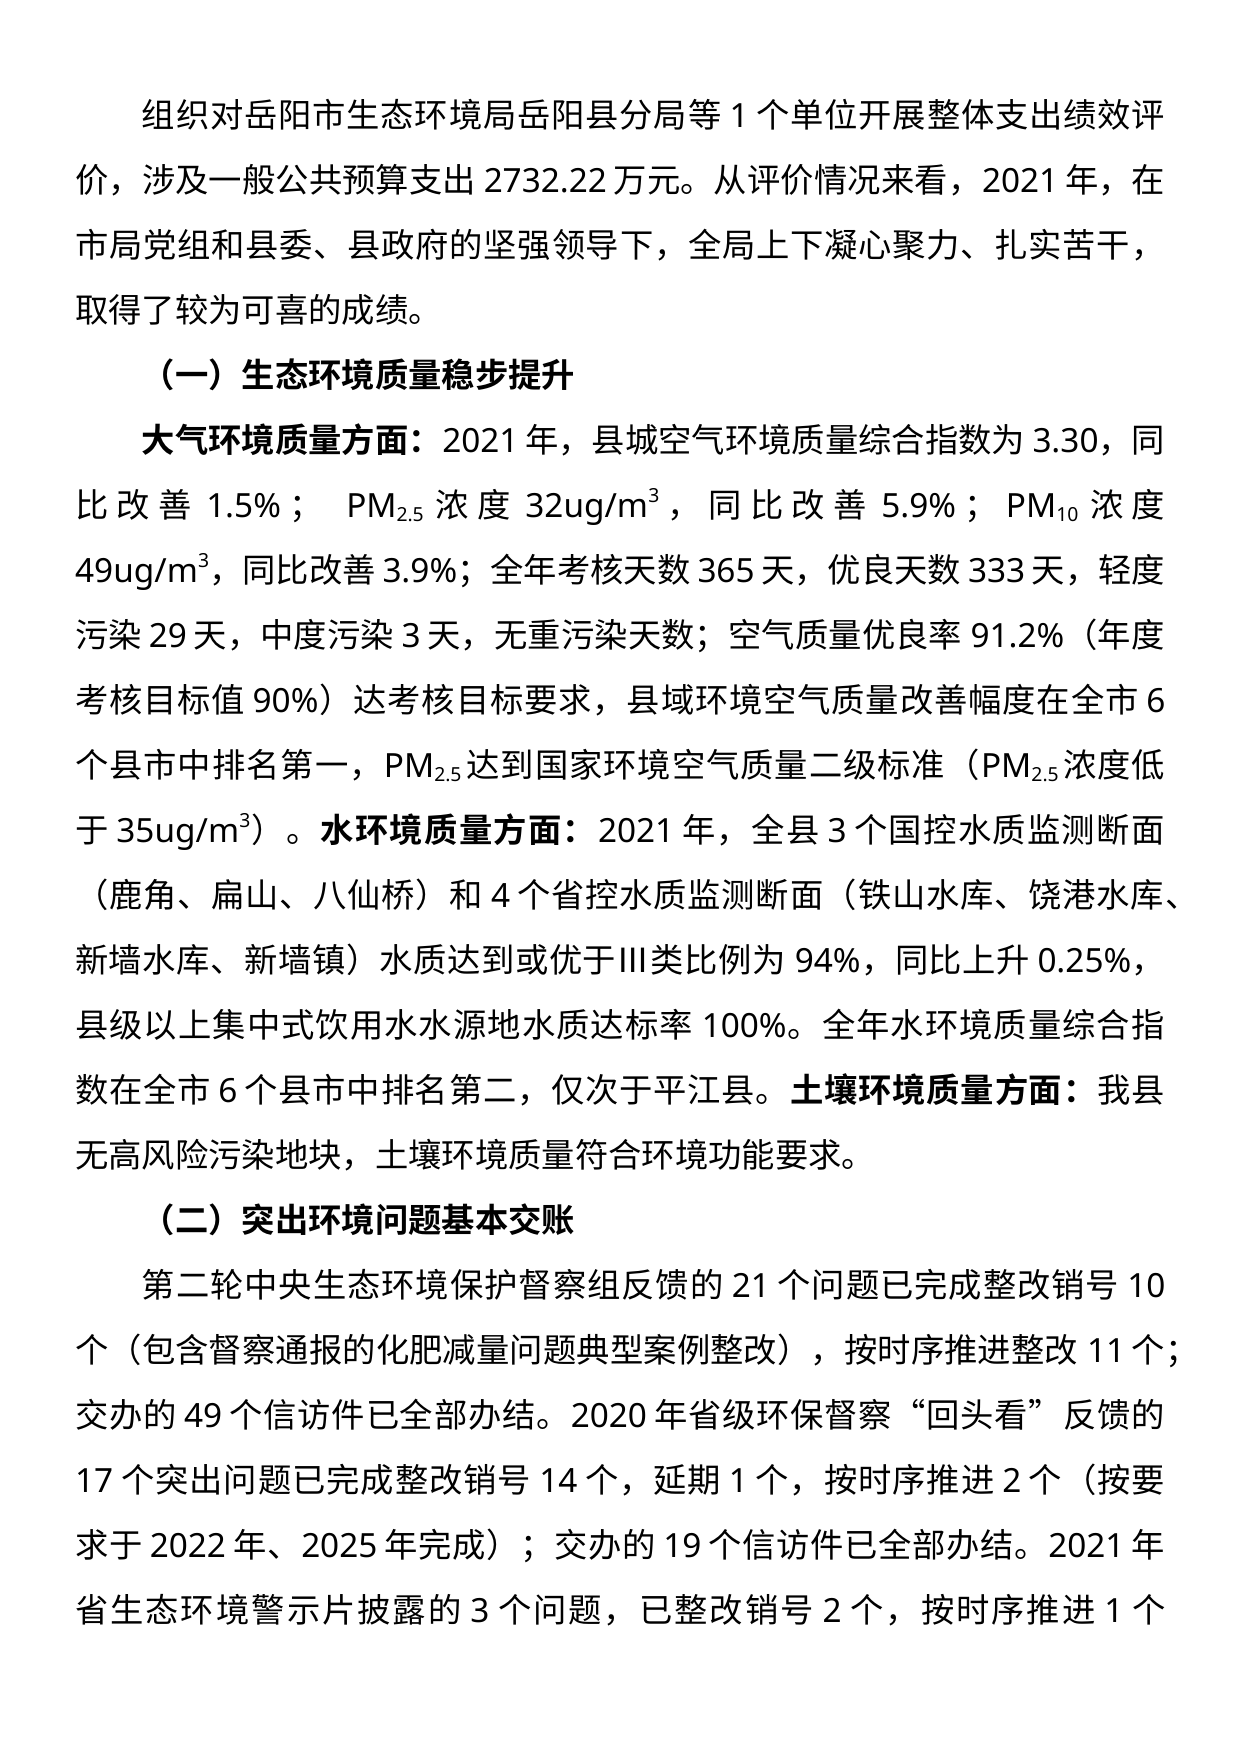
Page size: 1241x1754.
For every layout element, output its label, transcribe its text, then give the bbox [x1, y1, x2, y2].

text （一）生态环境质量稳步提升 [75, 341, 1165, 406]
text （二）突出环境问题基本交账 [75, 1186, 1165, 1251]
text 组织对岳阳市生态环境局岳阳县分局等1个单位开展整体支出绩效评价，涉及一般公共预算支出2732.22万元。从评价情况来看，2021年，在市局党组和县委、县政府的坚强领导下，全局上下凝心聚力、扎实苦干，取得了较为可喜的成绩。 [75, 81, 1165, 341]
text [75, 1251, 1165, 1641]
text 大气环境质量方面：2021年，县城空气环境质量综合指数为3.30，同比改善1.5%； PM2.5浓度32ug/m3，同比改善5.9%；PM10浓度49ug/m3，同比改善3.9%；全年考核天数365天，优良天数333天，轻度污染29天，中度污染3天，无重污染天数；空气质量优良率91.2%（年度考核目标值90%）达考核目标要求，县域环境空气质量改善幅度在全市6个县市中排名第一，PM2.5达到国家环境空气质量二级标准（PM2.5浓度低于35ug/m3）。水环境质量方面：2021年，全县3个国控水质监测断面（鹿角、扁山、八仙桥）和4个省控水质监测断面（铁山水库、饶港水库、新墙水库、新墙镇）水质达到或优于Ⅲ类比例为94%，同比上升0.25%，县级以上集中式饮用水水源地水质达标率100%。全年水环境质量综合指数在全市6个县市中排名第二，仅次于平江县。土壤环境质量方面：我县无高风险污染地块，土壤环境质量符合环境功能要求。 [75, 406, 1165, 1186]
